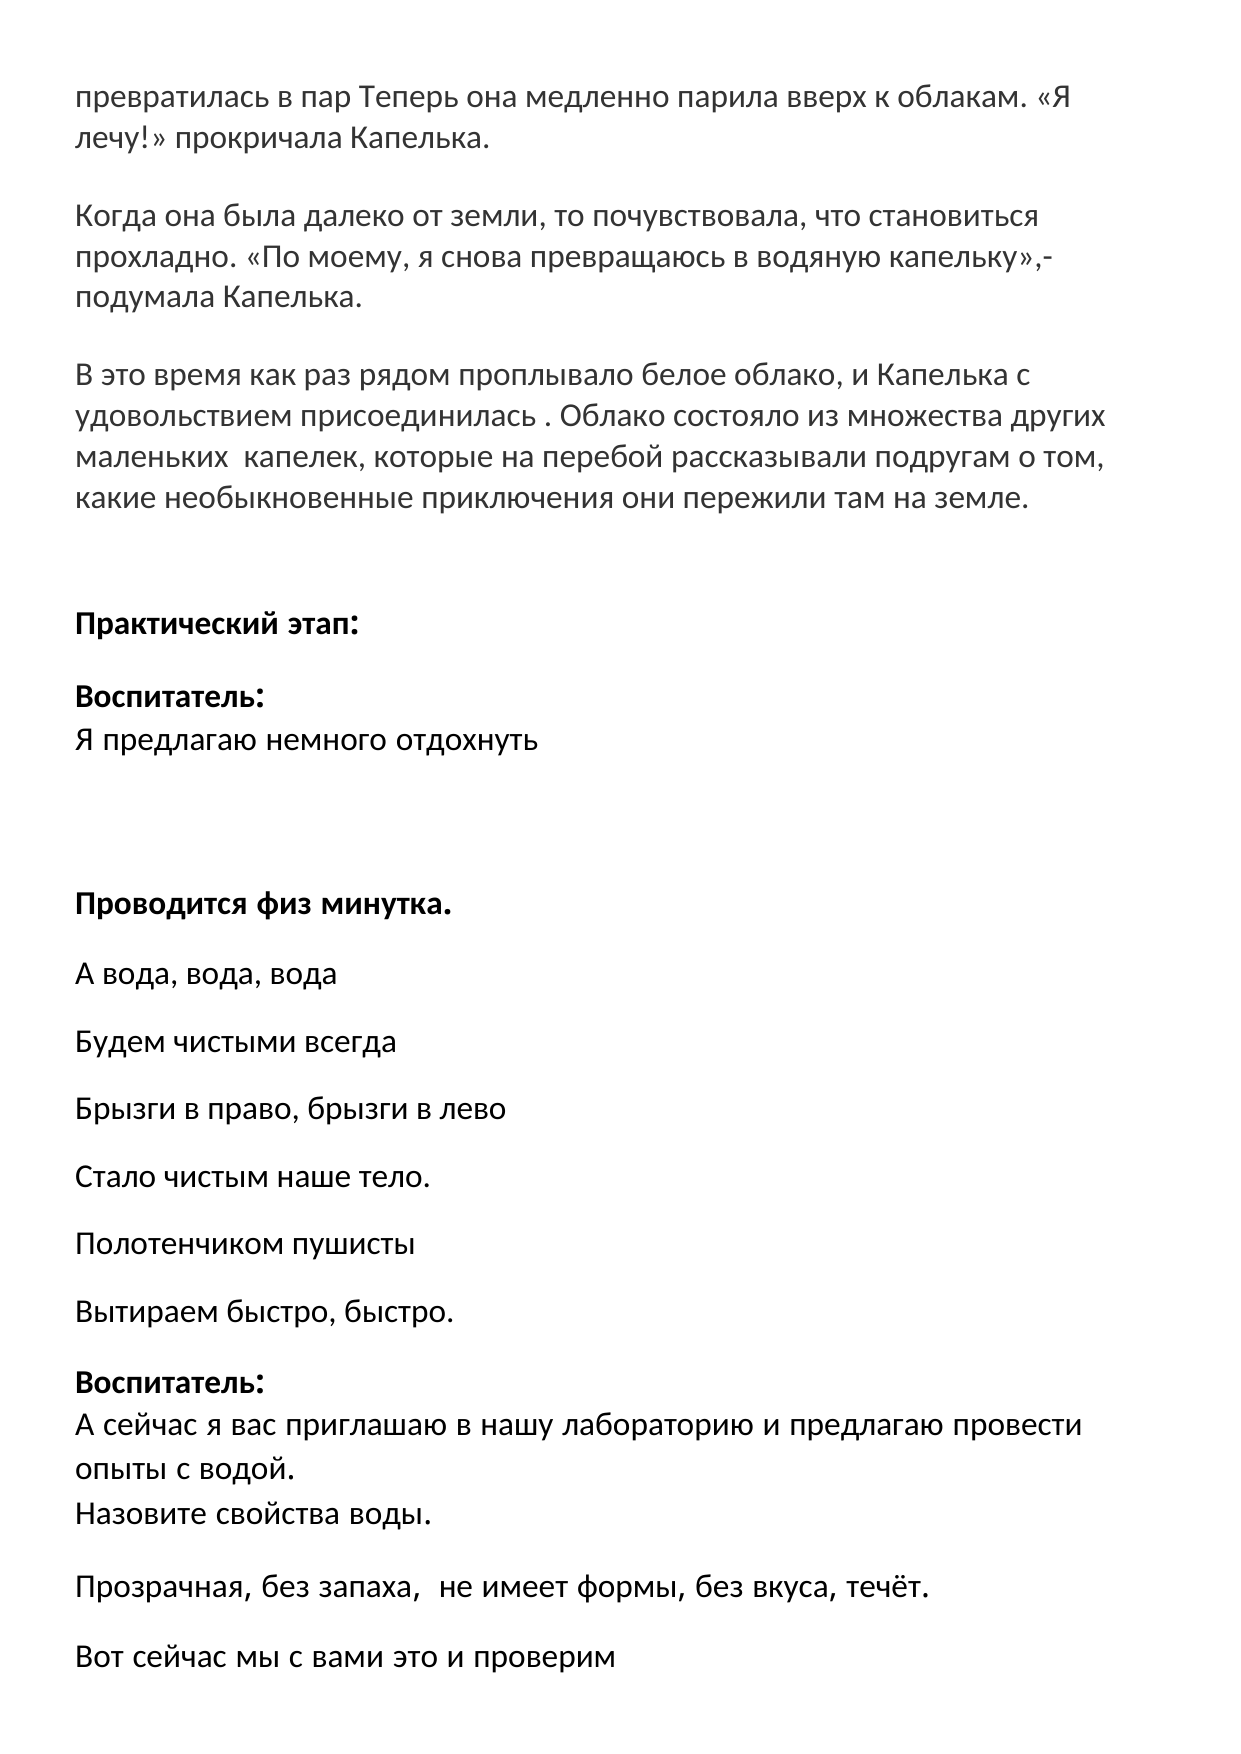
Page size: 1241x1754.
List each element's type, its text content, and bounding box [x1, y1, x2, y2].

text Полотенчиком пушисты [75, 1222, 1165, 1263]
text Брызги в право, брызги в лево [75, 1087, 1165, 1128]
text А сейчас я вас приглашаю в нашу лабораторию и предлагаю провести опыты с водой. [75, 1403, 1165, 1489]
text Я предлагаю немного отдохнуть [75, 718, 1165, 758]
text Проводится физ минутка. [75, 879, 1165, 924]
text Вытираем быстро, быстро. [75, 1290, 1165, 1331]
text В это время как раз рядом проплывало белое облако, и Капелька с удовольствием присоединилась . Облако состояло из множества других маленьких капелек, которые на перебой рассказывали подругам о том, какие необыкновенные приключения они пережили там на земле. [75, 353, 1165, 516]
text Прозрачная, без запаха, не имеет формы, без вкуса, течёт. [75, 1562, 1165, 1608]
text Вот сейчас мы с вами это и проверим [75, 1635, 1165, 1676]
text Когда она была далеко от земли, то почувствовала, что становиться прохладно. «По моему, я снова превращаюсь в водяную капельку»,-подумала Капелька. [75, 194, 1165, 316]
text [75, 75, 1165, 156]
text Воспитатель: [75, 672, 1165, 718]
text А вода, вода, вода [75, 952, 1165, 993]
text Стало чистым наше тело. [75, 1155, 1165, 1196]
text Будем чистыми всегда [75, 1019, 1165, 1060]
text Назовите свойства воды. [75, 1489, 1165, 1534]
text Практический этап: [75, 599, 1165, 644]
text Воспитатель: [75, 1358, 1165, 1403]
